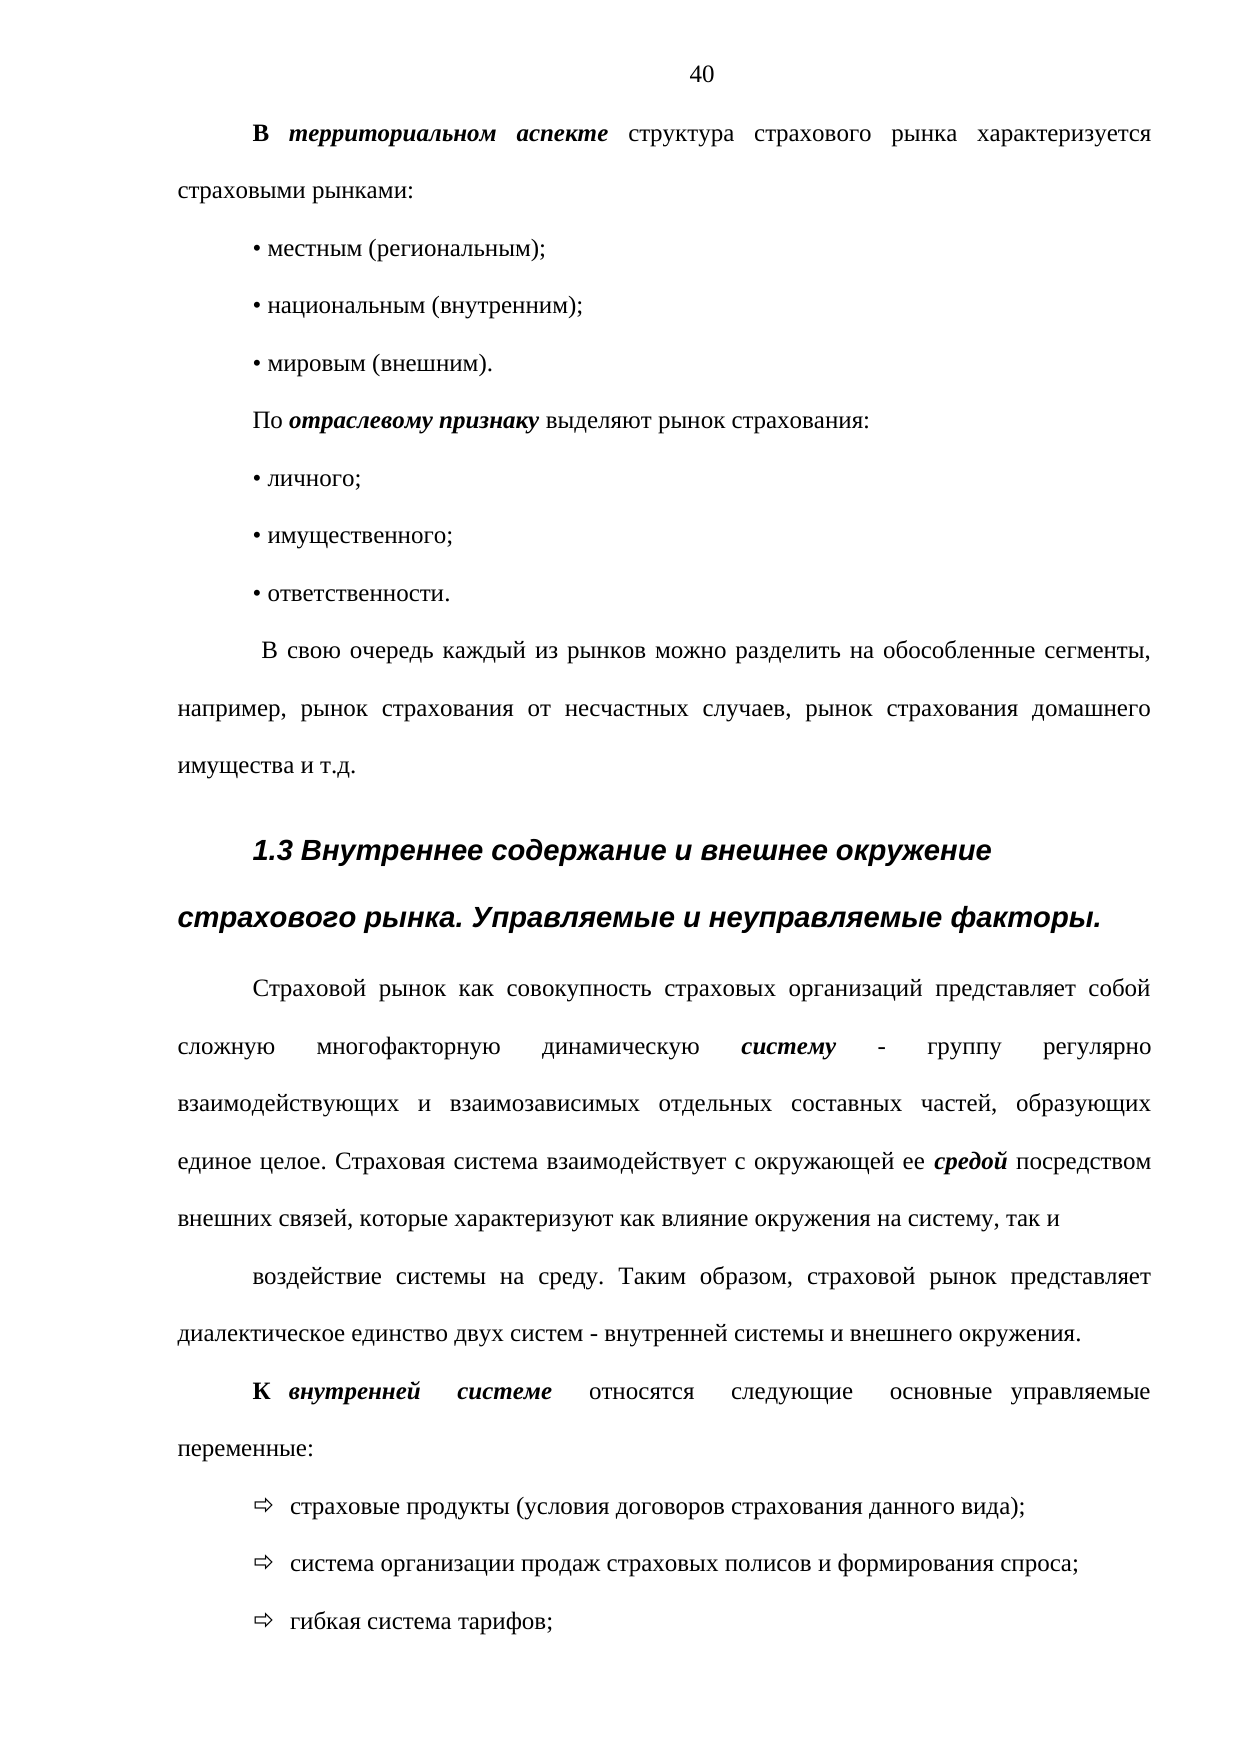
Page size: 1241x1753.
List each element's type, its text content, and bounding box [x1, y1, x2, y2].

text • национальным (внутренним); [177, 291, 1152, 319]
text К внутренней системе относятся следующие основные управляемые переменные: [177, 1376, 1152, 1462]
text воздействие системы на среду. Таким образом, страховой рынок представляет диалектическое единство двух систем - внутренней системы и внешнего окружения. [177, 1261, 1152, 1347]
text Страховой рынок как совокупность страховых организаций представляет собой сложную многофакторную динамическую систему - группу регулярно взаимодействующих и взаимозависимых отдельных составных частей, образующих единое целое. Страховая система взаимодействует с окружающей ее средой посредством внешних связей, которые характеризуют как влияние окружения на систему, так и [177, 973, 1152, 1232]
text • мировым (внешним). [177, 348, 1152, 377]
text В свою очередь каждый из рынков можно разделить на обособленные сегменты, например, рынок страхования от несчастных случаев, рынок страхования домашнего имущества и т.д. [177, 636, 1152, 779]
subtitle 1.3 Внутреннее содержание и внешнее окружение страхового рынка. Управляемые и неуправляемые факторы. [177, 833, 1152, 934]
text • местным (региональным); [177, 233, 1152, 262]
text • личного; [177, 463, 1152, 492]
list система организации продаж страховых полисов и формирования спроса; [252, 1548, 1152, 1577]
text • имущественного; [177, 521, 1152, 549]
text По отраслевому признаку выделяют рынок страхования: [177, 406, 1152, 434]
list гибкая система тарифов; [252, 1606, 1152, 1635]
text • ответственности. [177, 578, 1152, 607]
list страховые продукты (условия договоров страхования данного вида); [252, 1491, 1152, 1520]
text В территориальном аспекте структура страхового рынка характеризуется страховыми рынками: [177, 118, 1152, 204]
